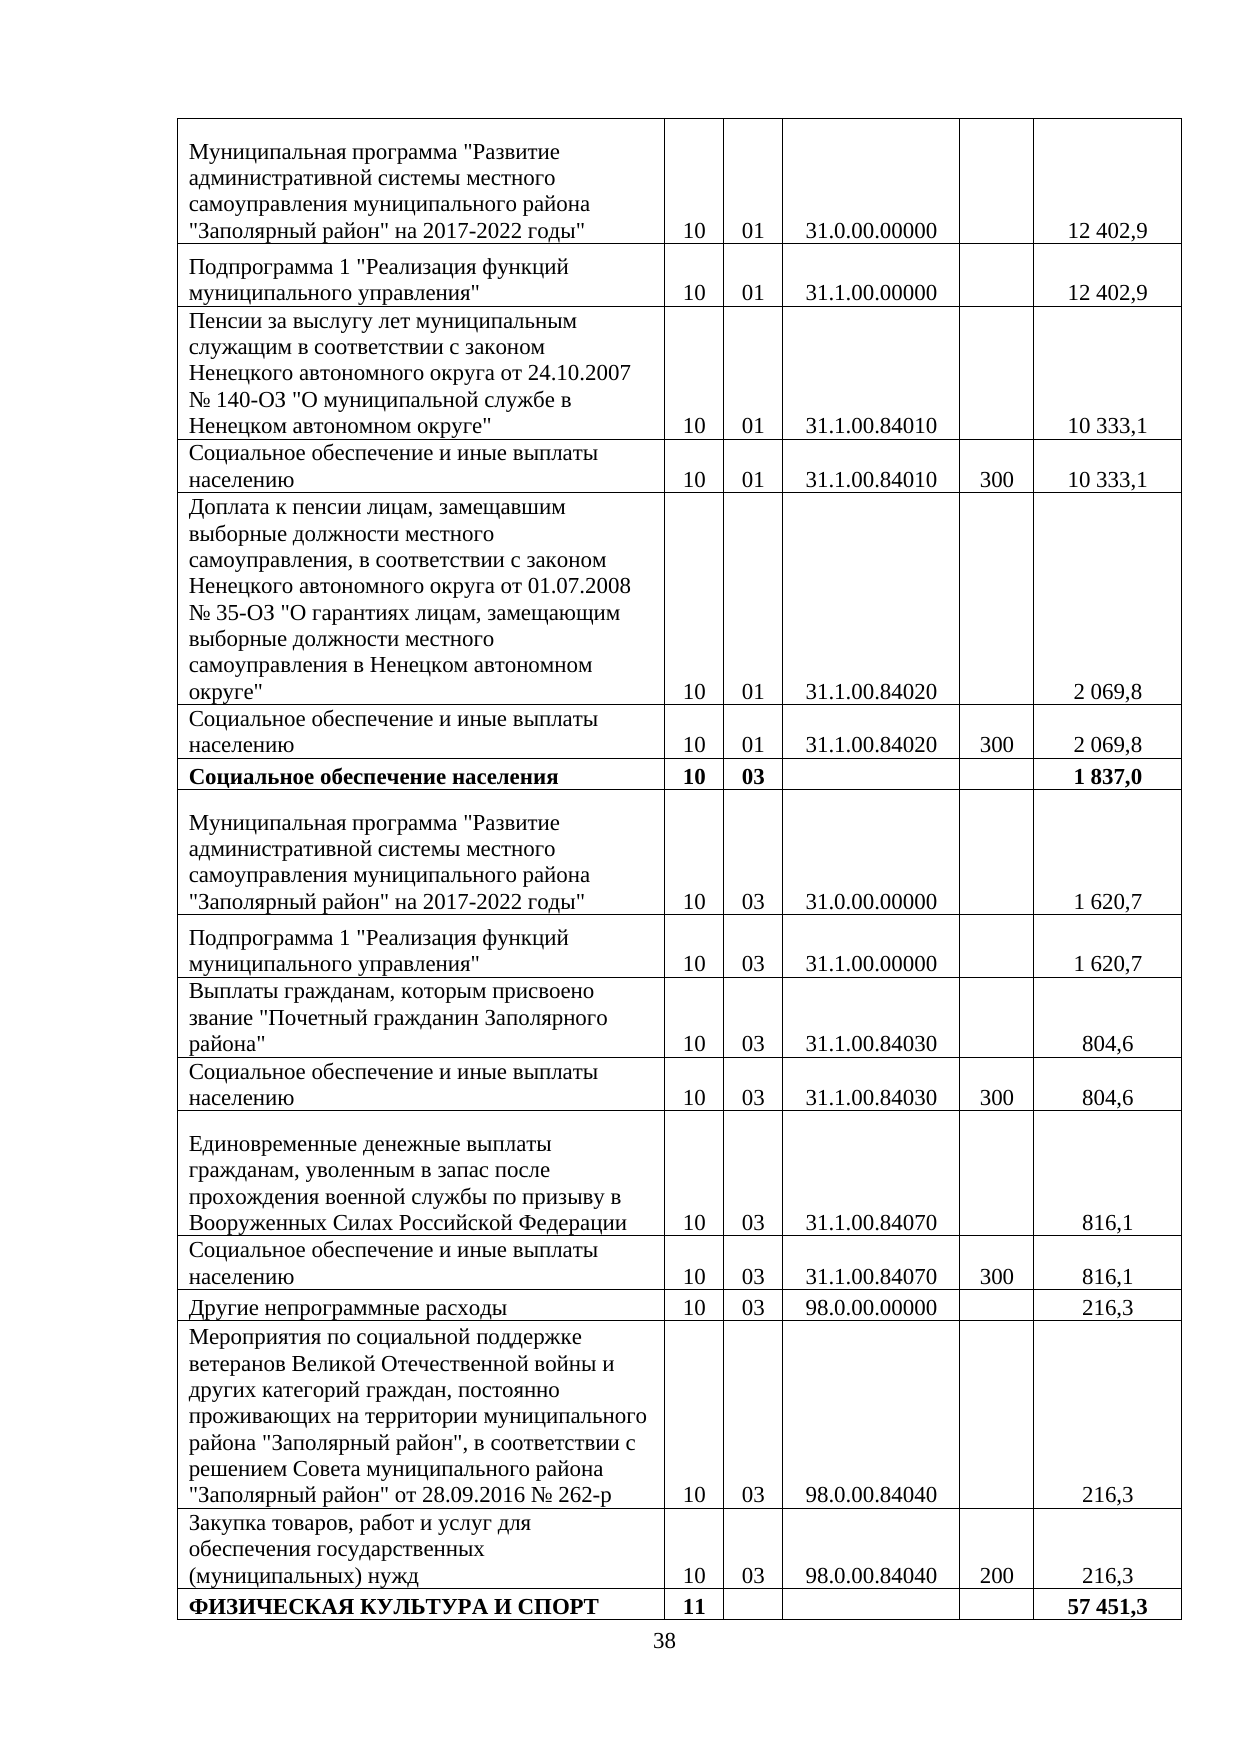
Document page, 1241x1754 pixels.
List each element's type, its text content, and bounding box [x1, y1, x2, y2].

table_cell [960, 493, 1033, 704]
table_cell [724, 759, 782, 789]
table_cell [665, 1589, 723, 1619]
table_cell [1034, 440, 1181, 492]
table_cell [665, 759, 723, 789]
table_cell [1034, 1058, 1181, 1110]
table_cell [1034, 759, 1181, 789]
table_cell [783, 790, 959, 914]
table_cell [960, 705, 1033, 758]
table_cell [960, 244, 1033, 306]
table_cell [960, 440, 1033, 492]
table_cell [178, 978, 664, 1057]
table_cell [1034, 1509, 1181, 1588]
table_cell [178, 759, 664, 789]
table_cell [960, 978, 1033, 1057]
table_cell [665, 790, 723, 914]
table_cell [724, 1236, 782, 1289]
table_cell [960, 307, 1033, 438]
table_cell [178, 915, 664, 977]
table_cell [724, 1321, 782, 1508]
table_cell 12 402,9 [1034, 119, 1181, 243]
table_cell 31.1.00.00000 [783, 244, 959, 306]
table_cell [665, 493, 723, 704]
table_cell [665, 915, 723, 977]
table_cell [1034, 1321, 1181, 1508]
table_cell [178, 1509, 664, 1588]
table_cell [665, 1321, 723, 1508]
table_cell Подпрограмма 1 "Реализация функций муниципального управления" [178, 244, 664, 306]
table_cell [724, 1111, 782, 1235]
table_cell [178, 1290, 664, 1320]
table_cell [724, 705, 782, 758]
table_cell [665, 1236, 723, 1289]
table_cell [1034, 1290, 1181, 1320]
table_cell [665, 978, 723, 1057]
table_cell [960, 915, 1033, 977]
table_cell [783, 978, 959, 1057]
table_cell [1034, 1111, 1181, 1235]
table_cell 01 [724, 119, 782, 243]
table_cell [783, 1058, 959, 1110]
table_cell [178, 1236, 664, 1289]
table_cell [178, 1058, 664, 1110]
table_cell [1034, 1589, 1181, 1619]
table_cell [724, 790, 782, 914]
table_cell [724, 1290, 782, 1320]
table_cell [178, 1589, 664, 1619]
table_cell 10 [665, 119, 723, 243]
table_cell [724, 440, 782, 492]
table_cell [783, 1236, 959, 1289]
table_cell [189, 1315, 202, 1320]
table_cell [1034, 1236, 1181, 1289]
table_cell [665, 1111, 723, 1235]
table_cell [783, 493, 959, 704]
table_cell [960, 119, 1033, 243]
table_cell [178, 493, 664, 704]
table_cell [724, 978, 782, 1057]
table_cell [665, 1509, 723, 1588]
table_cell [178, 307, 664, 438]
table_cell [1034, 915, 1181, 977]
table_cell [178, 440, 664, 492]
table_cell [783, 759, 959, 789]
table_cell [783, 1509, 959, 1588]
table_cell 12 402,9 [1034, 244, 1181, 306]
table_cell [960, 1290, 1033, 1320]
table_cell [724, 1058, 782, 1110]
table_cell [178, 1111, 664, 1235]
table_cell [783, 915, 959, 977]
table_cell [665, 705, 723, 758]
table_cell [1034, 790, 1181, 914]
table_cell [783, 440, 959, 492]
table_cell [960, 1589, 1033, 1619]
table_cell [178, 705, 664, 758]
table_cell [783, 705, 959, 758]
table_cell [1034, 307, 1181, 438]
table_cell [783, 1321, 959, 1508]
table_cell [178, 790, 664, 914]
table_cell Муниципальная программа "Развитие административной системы местного самоуправления муниципального района "Заполярный район" на 2017-2022 годы" [178, 119, 664, 243]
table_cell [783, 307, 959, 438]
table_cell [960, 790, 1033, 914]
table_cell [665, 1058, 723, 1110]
table_cell 10 [665, 244, 723, 306]
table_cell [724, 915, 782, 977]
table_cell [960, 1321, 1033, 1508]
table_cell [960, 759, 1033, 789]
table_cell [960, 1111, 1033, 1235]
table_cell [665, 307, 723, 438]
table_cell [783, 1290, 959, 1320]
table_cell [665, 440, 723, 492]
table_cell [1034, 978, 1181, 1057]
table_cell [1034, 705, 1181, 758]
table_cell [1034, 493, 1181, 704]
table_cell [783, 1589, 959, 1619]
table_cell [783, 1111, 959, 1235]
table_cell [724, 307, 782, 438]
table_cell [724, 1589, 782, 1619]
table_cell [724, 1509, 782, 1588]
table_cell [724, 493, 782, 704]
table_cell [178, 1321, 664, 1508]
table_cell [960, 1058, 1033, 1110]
table_cell 31.0.00.00000 [783, 119, 959, 243]
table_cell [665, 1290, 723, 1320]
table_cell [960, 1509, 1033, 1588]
table_cell 01 [724, 244, 782, 306]
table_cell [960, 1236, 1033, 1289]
